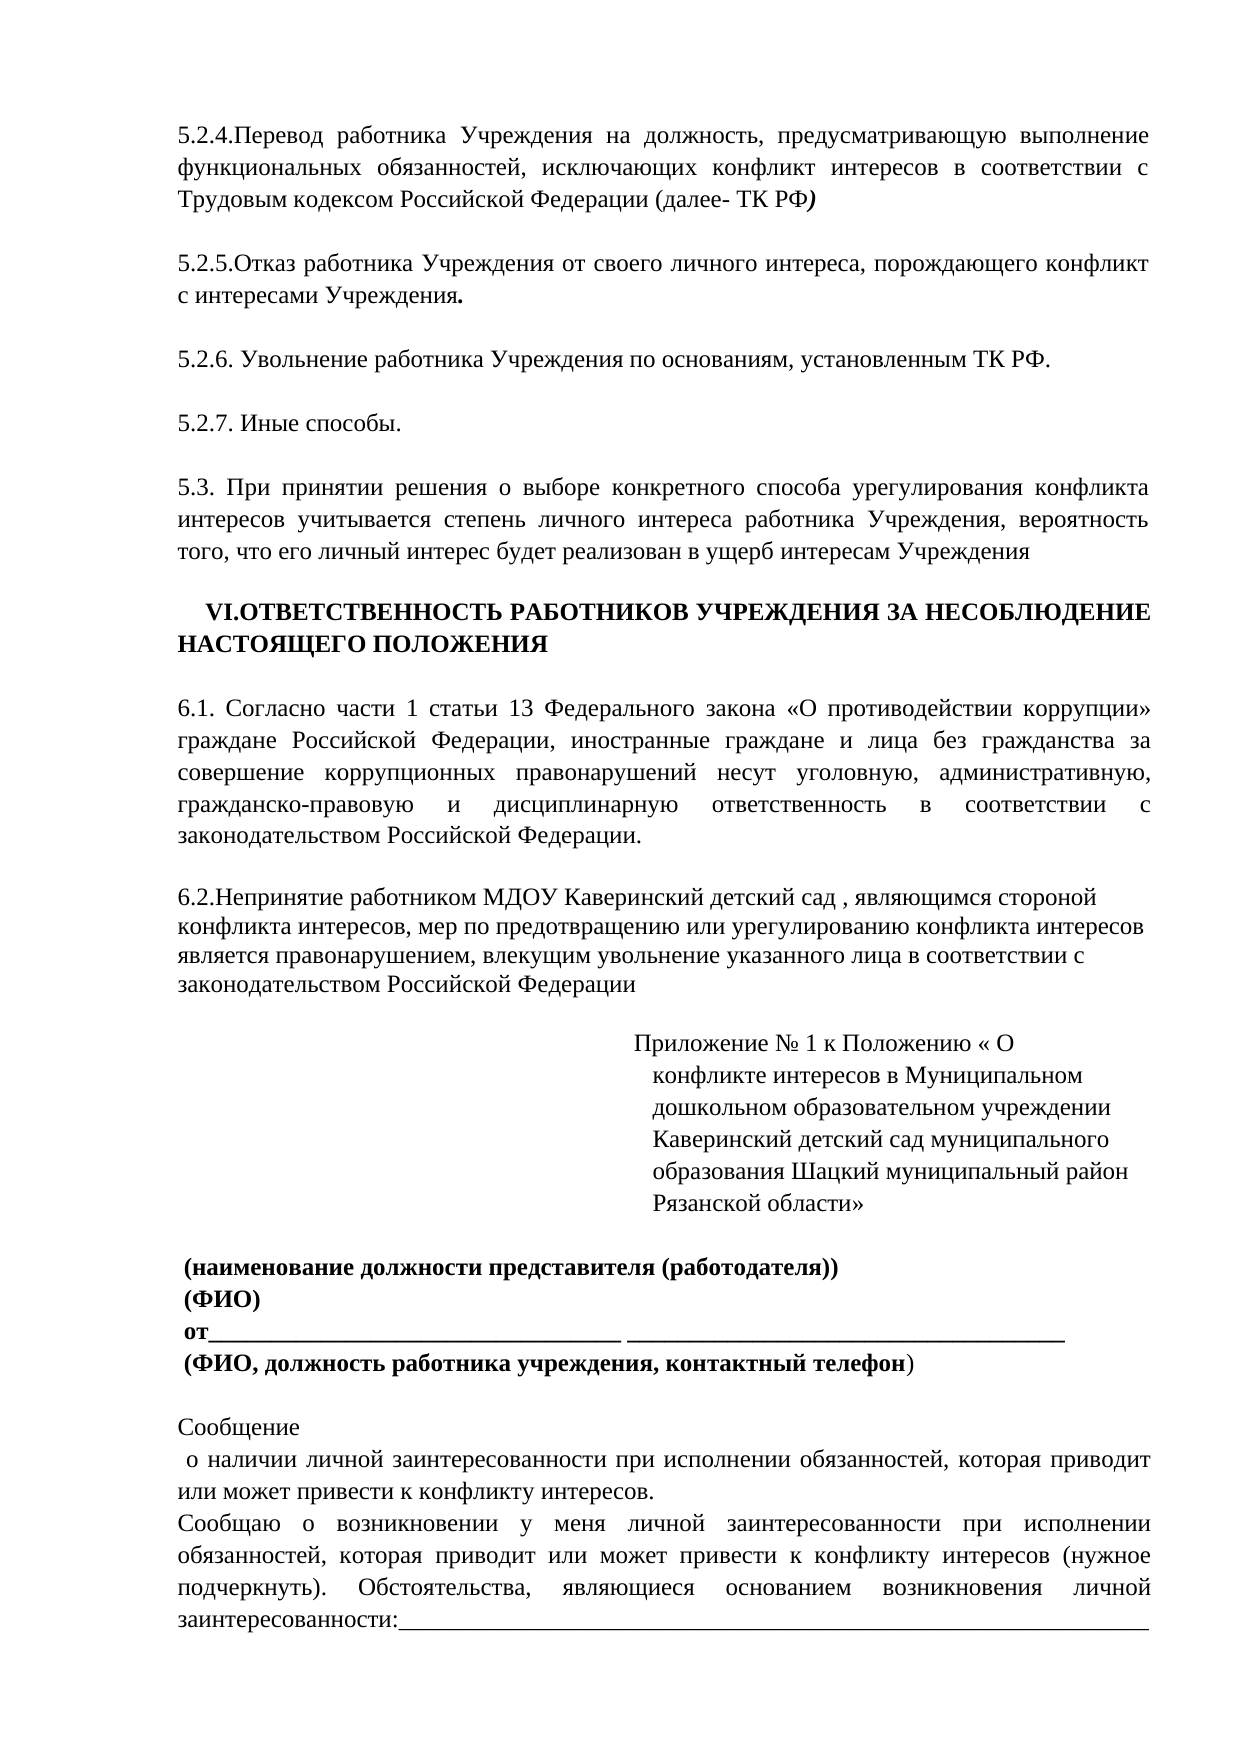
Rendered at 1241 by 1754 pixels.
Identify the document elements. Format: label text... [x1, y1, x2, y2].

text (ФИО, должность работника учреждения, контактный телефон) [177, 1346, 1152, 1378]
text 6.2.Непринятие работником МДОУ Каверинский детский сад , являющимся стороной конфликта интересов, мер по предотвращению или урегулированию конфликта интересов является правонарушением, влекущим увольнение указанного лица в соответствии с законодательством Российской Федерации [177, 882, 1152, 997]
text 5.2.5.Отказ работника Учреждения от своего личного интереса, порождающего конфликт с интересами Учреждения. [177, 246, 1149, 310]
text 5.2.4.Перевод работника Учреждения на должность, предусматривающую выполнение функциональных обязанностей, исключающих конфликт интересов в соответствии с Трудовым кодексом Российской Федерации (далее- ТК РФ) [177, 118, 1149, 214]
text от_________________________________ ___________________________________ [177, 1314, 1152, 1346]
text конфликте интересов в Муниципальном [177, 1058, 1152, 1090]
text 5.2.7. Иные способы. [177, 406, 1149, 438]
text Сообщаю о возникновении у меня личной заинтересованности при исполнении обязанностей, которая приводит или может привести к конфликту интересов (нужное подчеркнуть). Обстоятельства, являющиеся основанием возникновения личной заинтересованности:____________________________________________________________ [177, 1506, 1152, 1634]
text Приложение № 1 к Положению « О [177, 1026, 1152, 1058]
text 5.3. При принятии решения о выборе конкретного способа урегулирования конфликта интересов учитывается степень личного интереса работника Учреждения, вероятность того, что его личный интерес будет реализован в ущерб интересам Учреждения [177, 470, 1149, 566]
text Рязанской области» [177, 1186, 1152, 1218]
text о наличии личной заинтересованности при исполнении обязанностей, которая приводит или может привести к конфликту интересов. [177, 1442, 1152, 1506]
text (ФИО) [177, 1282, 1152, 1314]
text Сообщение [177, 1410, 1152, 1442]
text 5.2.6. Увольнение работника Учреждения по основаниям, установленным ТК РФ. [177, 342, 1149, 374]
text (наименование должности представителя (работодателя)) [177, 1250, 1152, 1282]
text VI.ОТВЕТСТВЕННОСТЬ РАБОТНИКОВ УЧРЕЖДЕНИЯ ЗА НЕСОБЛЮДЕНИЕ НАСТОЯЩЕГО ПОЛОЖЕНИЯ [177, 594, 1152, 658]
text дошкольном образовательном учреждении [177, 1090, 1152, 1122]
text 6.1. Согласно части 1 статьи 13 Федерального закона «О противодействии коррупции» граждане Российской Федерации, иностранные граждане и лица без гражданства за совершение коррупционных правонарушений несут уголовную, административную, гражданско-правовую и дисциплинарную ответственность в соответствии с законодательством Российской Федерации. [177, 691, 1152, 850]
text Каверинский детский сад муниципального [177, 1122, 1152, 1154]
text образования Шацкий муниципальный район [177, 1154, 1152, 1186]
